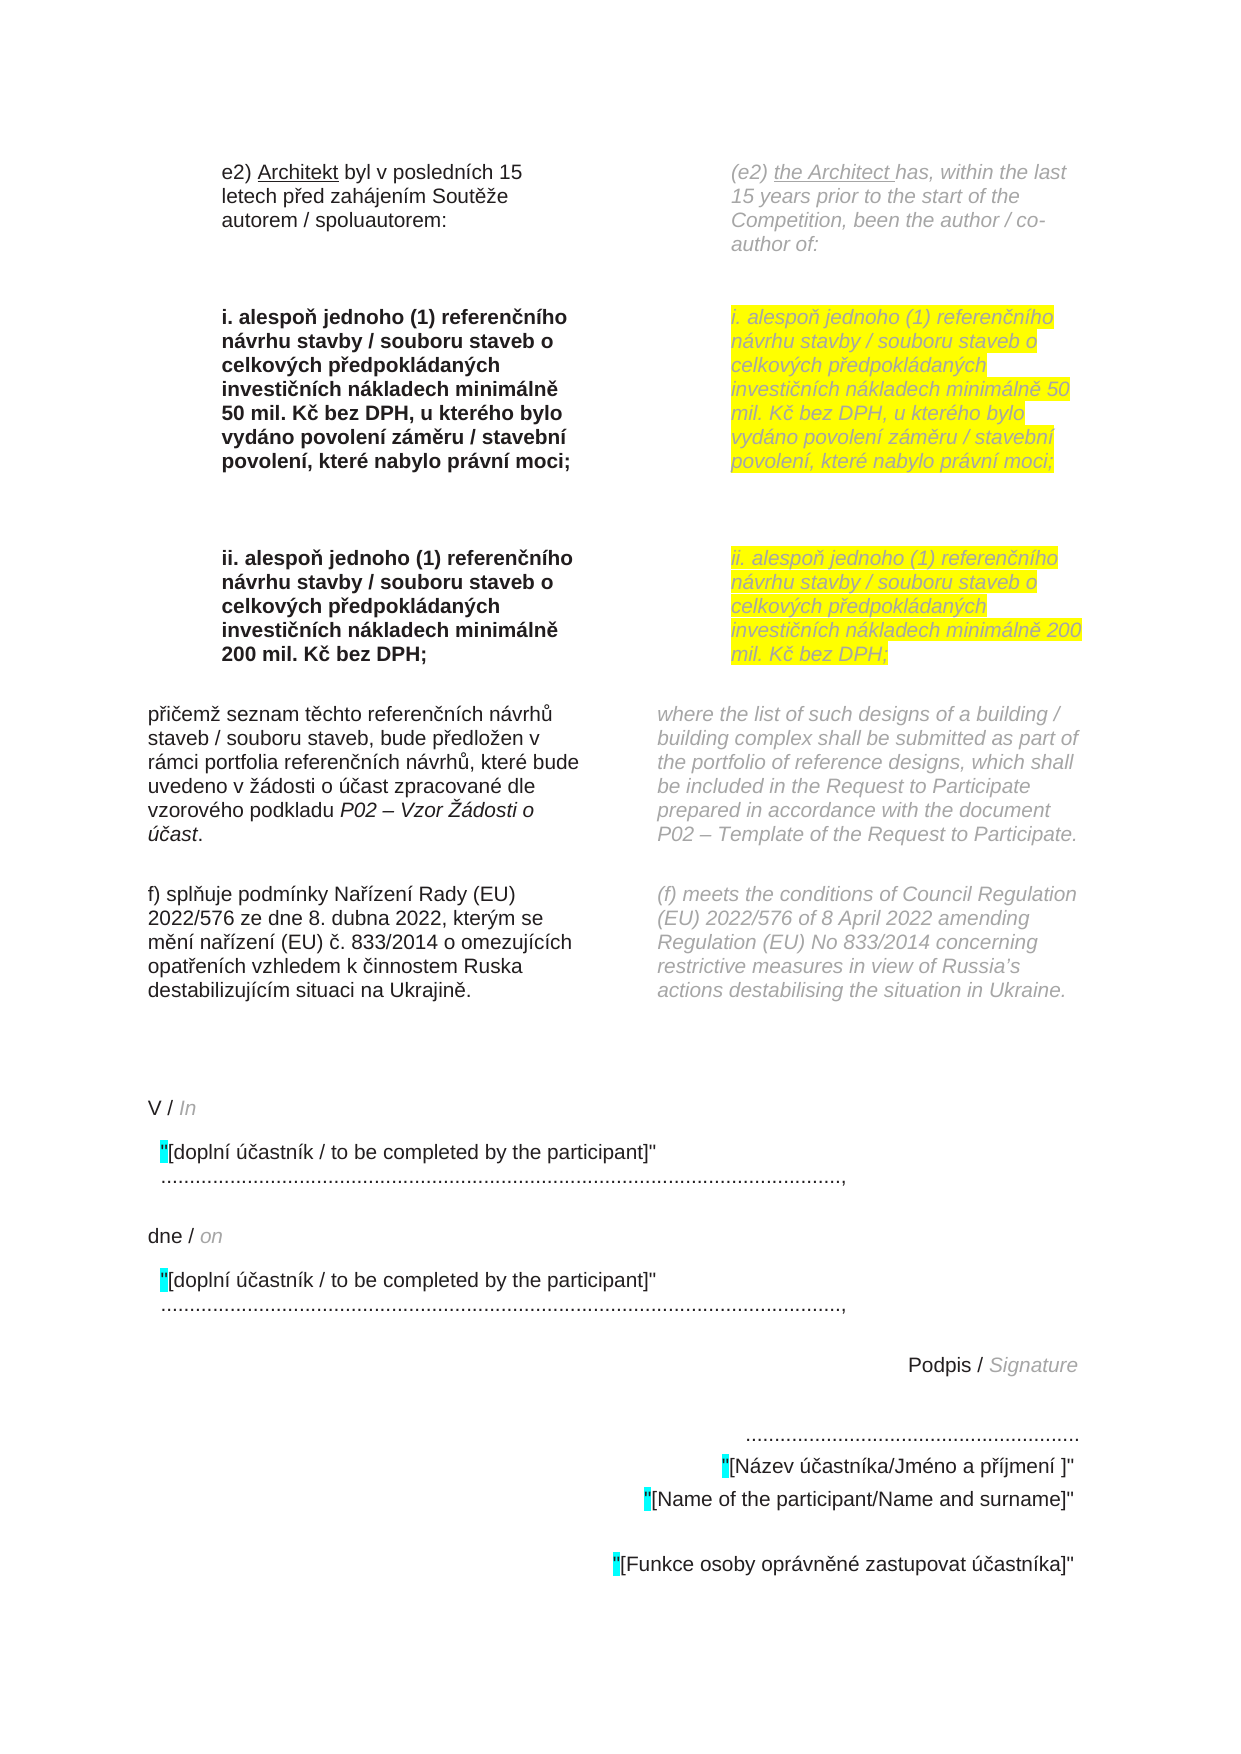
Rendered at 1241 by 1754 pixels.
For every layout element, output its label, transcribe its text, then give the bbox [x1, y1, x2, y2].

text V / In [148, 1096, 1093, 1120]
text ii. alespoň jednoho (1) referenčního návrhu stavby / souboru staveb o celkových předpokládaných investičních nákladech minimálně 200 mil. Kč bez DPH; [221, 546, 583, 665]
text .......................................................... [148, 1422, 1080, 1446]
text (e2) the Architect has, within the last 15 years prior to the start of the Competition, been the author / co-author of: [731, 160, 1093, 256]
text ii. alespoň jednoho (1) referenčního návrhu stavby / souboru staveb o celkových předpokládaných investičních nákladech minimálně 200 mil. Kč bez DPH; [731, 546, 1093, 665]
text f) splňuje podmínky Nařízení Rady (EU) 2022/576 ze dne 8. dubna 2022, kterým se mění nařízení (EU) č. 833/2014 o omezujících opatřeních vzhledem k činnostem Ruska destabilizujícím situaci na Ukrajině. [148, 882, 583, 1002]
text (f) meets the conditions of Council Regulation (EU) 2022/576 of 8 April 2022 amending Regulation (EU) No 833/2014 concerning restrictive measures in view of Russia’s actions destabilising the situation in Ukraine. [657, 882, 1093, 1002]
text přičemž seznam těchto referenčních návrhů staveb / souboru staveb, bude předložen v rámci portfolia referenčních návrhů, které bude uvedeno v žádosti o účast zpracované dle vzorového podkladu P02 – Vzor Žádosti o účast. [148, 702, 583, 846]
text ......................................................................................................................, [160, 1139, 1093, 1187]
text ......................................................................................................................, [160, 1268, 1093, 1316]
text e2) Architekt byl v posledních 15 letech před zahájením Soutěže autorem / spoluautorem: [221, 160, 583, 232]
text i. alespoň jednoho (1) referenčního návrhu stavby / souboru staveb o celkových předpokládaných investičních nákladech minimálně 50 mil. Kč bez DPH, u kterého bylo vydáno povolení záměru / stavební povolení, které nabylo právní moci; [221, 305, 583, 473]
text dne / on [148, 1224, 1093, 1248]
text Podpis / Signature [148, 1353, 1080, 1377]
text i. alespoň jednoho (1) referenčního návrhu stavby / souboru staveb o celkových předpokládaných investičních nákladech minimálně 50 mil. Kč bez DPH, u kterého bylo vydáno povolení záměru / stavební povolení, které nabylo právní moci; [987, 305, 1093, 473]
text where the list of such designs of a building / building complex shall be submitted as part of the portfolio of reference designs, which shall be included in the Request to Participate prepared in accordance with the document P02 – Template of the Request to Participate. [657, 702, 1093, 846]
